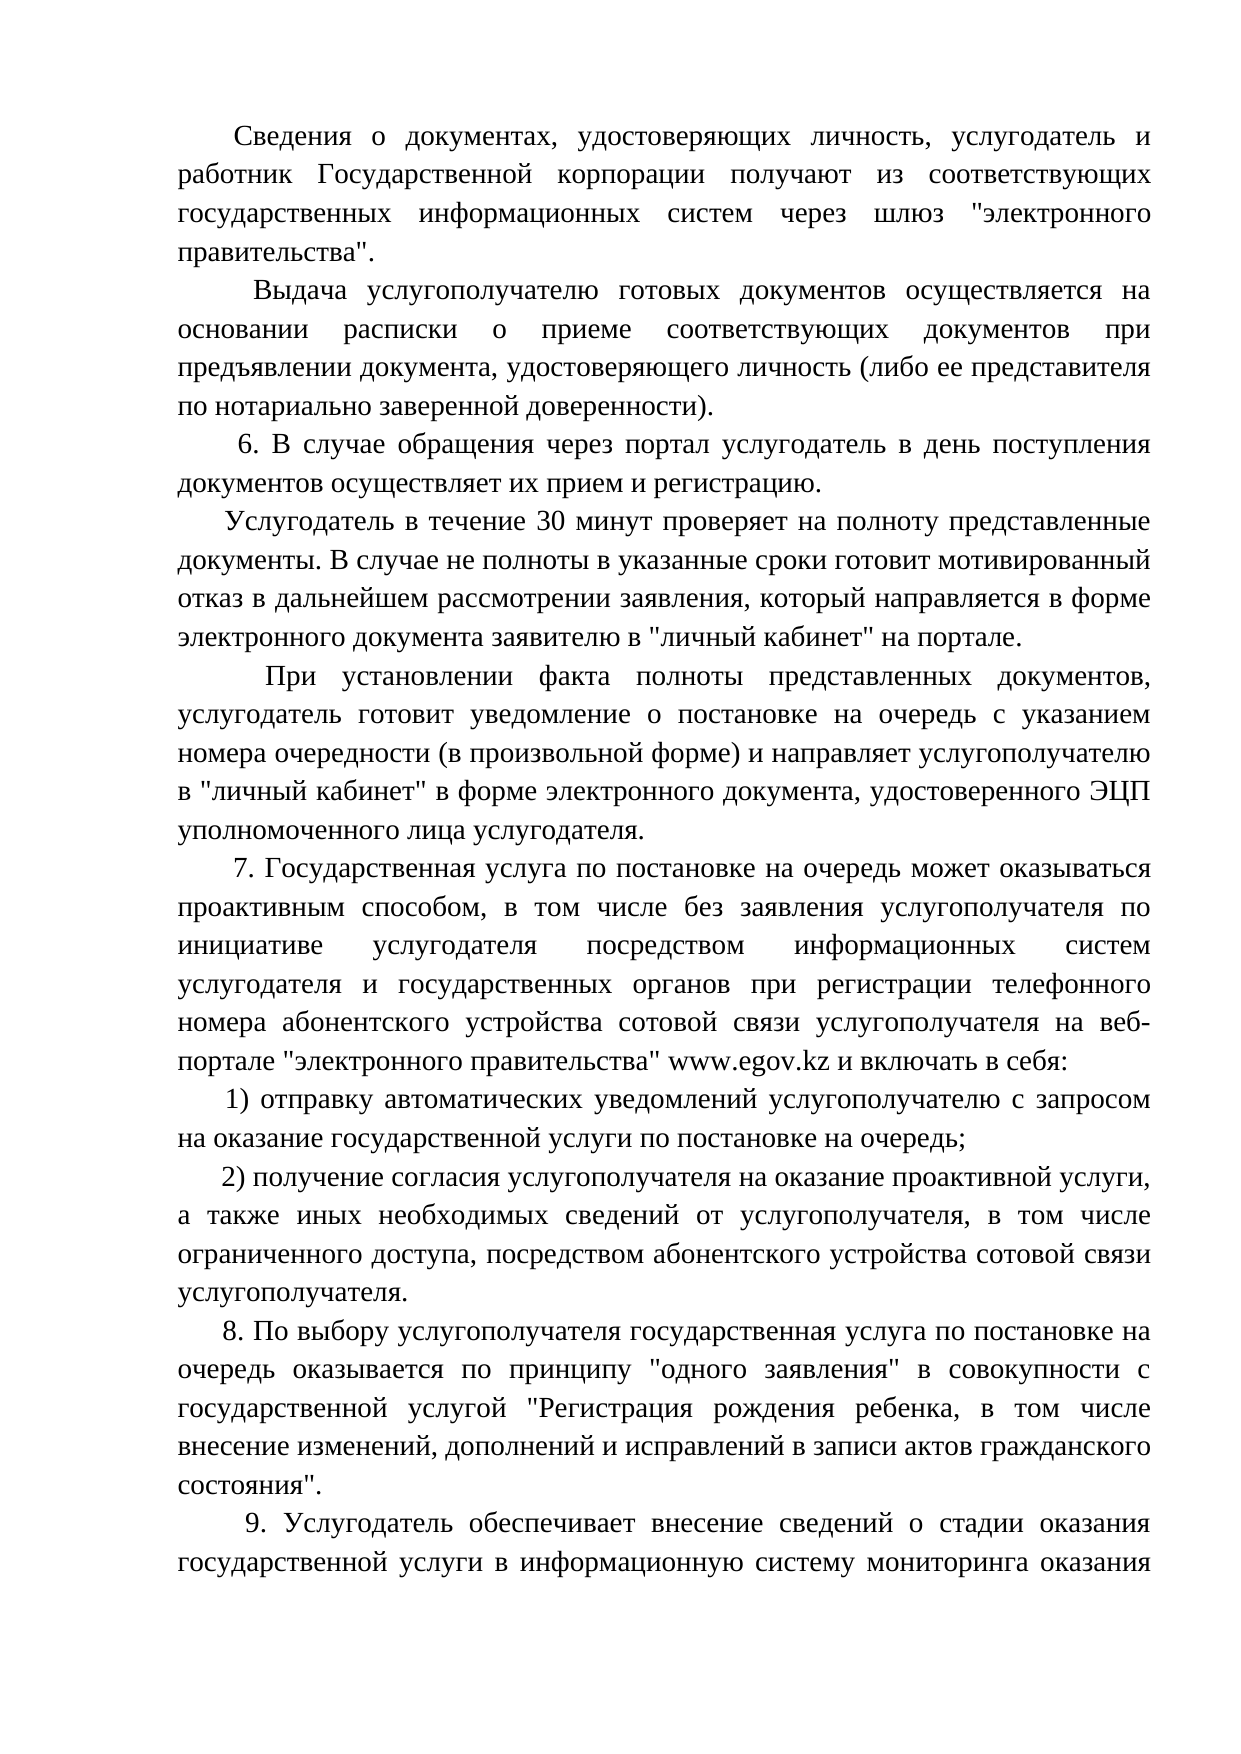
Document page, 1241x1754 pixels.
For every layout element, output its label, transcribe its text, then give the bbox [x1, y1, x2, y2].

text Сведения о документах, удостоверяющих личность, услугодатель и работник Государственной корпорации получают из соответствующих государственных информационных систем через шлюз "электронного правительства". [177, 118, 1152, 267]
text 1) отправку автоматических уведомлений услугополучателю с запросом на оказание государственной услуги по постановке на очередь; [177, 1082, 1152, 1154]
text 8. По выбору услугополучателя государственная услуга по постановке на очередь оказывается по принципу "одного заявления" в совокупности с государственной услугой "Регистрация рождения ребенка, в том числе внесение изменений, дополнений и исправлений в записи актов гражданского состояния". [177, 1313, 1152, 1501]
text Выдача услугополучателю готовых документов осуществляется на основании расписки о приеме соответствующих документов при предъявлении документа, удостоверяющего личность (либо ее представителя по нотариально заверенной доверенности). [177, 272, 1152, 421]
text Услугодатель в течение 30 минут проверяет на полноту представленные документы. В случае не полноты в указанные сроки готовит мотивированный отказ в дальнейшем рассмотрении заявления, который направляется в форме электронного документа заявителю в "личный кабинет" на портале. [177, 503, 1152, 653]
text 6. В случае обращения через портал услугодатель в день поступления документов осуществляет их прием и регистрацию. [177, 426, 1152, 498]
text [177, 1506, 1152, 1578]
text 2) получение согласия услугополучателя на оказание проактивной услуги, а также иных необходимых сведений от услугополучателя, в том числе ограниченного доступа, посредством абонентского устройства сотовой связи услугополучателя. [177, 1159, 1152, 1308]
text 7. Государственная услуга по постановке на очередь может оказываться проактивным способом, в том числе без заявления услугополучателя по инициативе услугодателя посредством информационных систем услугодателя и государственных органов при регистрации телефонного номера абонентского устройства сотовой связи услугополучателя на веб-портале "электронного правительства" www.egov.kz и включать в себя: [177, 850, 1152, 1077]
text При установлении факта полноты представленных документов, услугодатель готовит уведомление о постановке на очередь с указанием номера очередности (в произвольной форме) и направляет услугополучателю в "личный кабинет" в форме электронного документа, удостоверенного ЭЦП уполномоченного лица услугодателя. [177, 658, 1152, 845]
